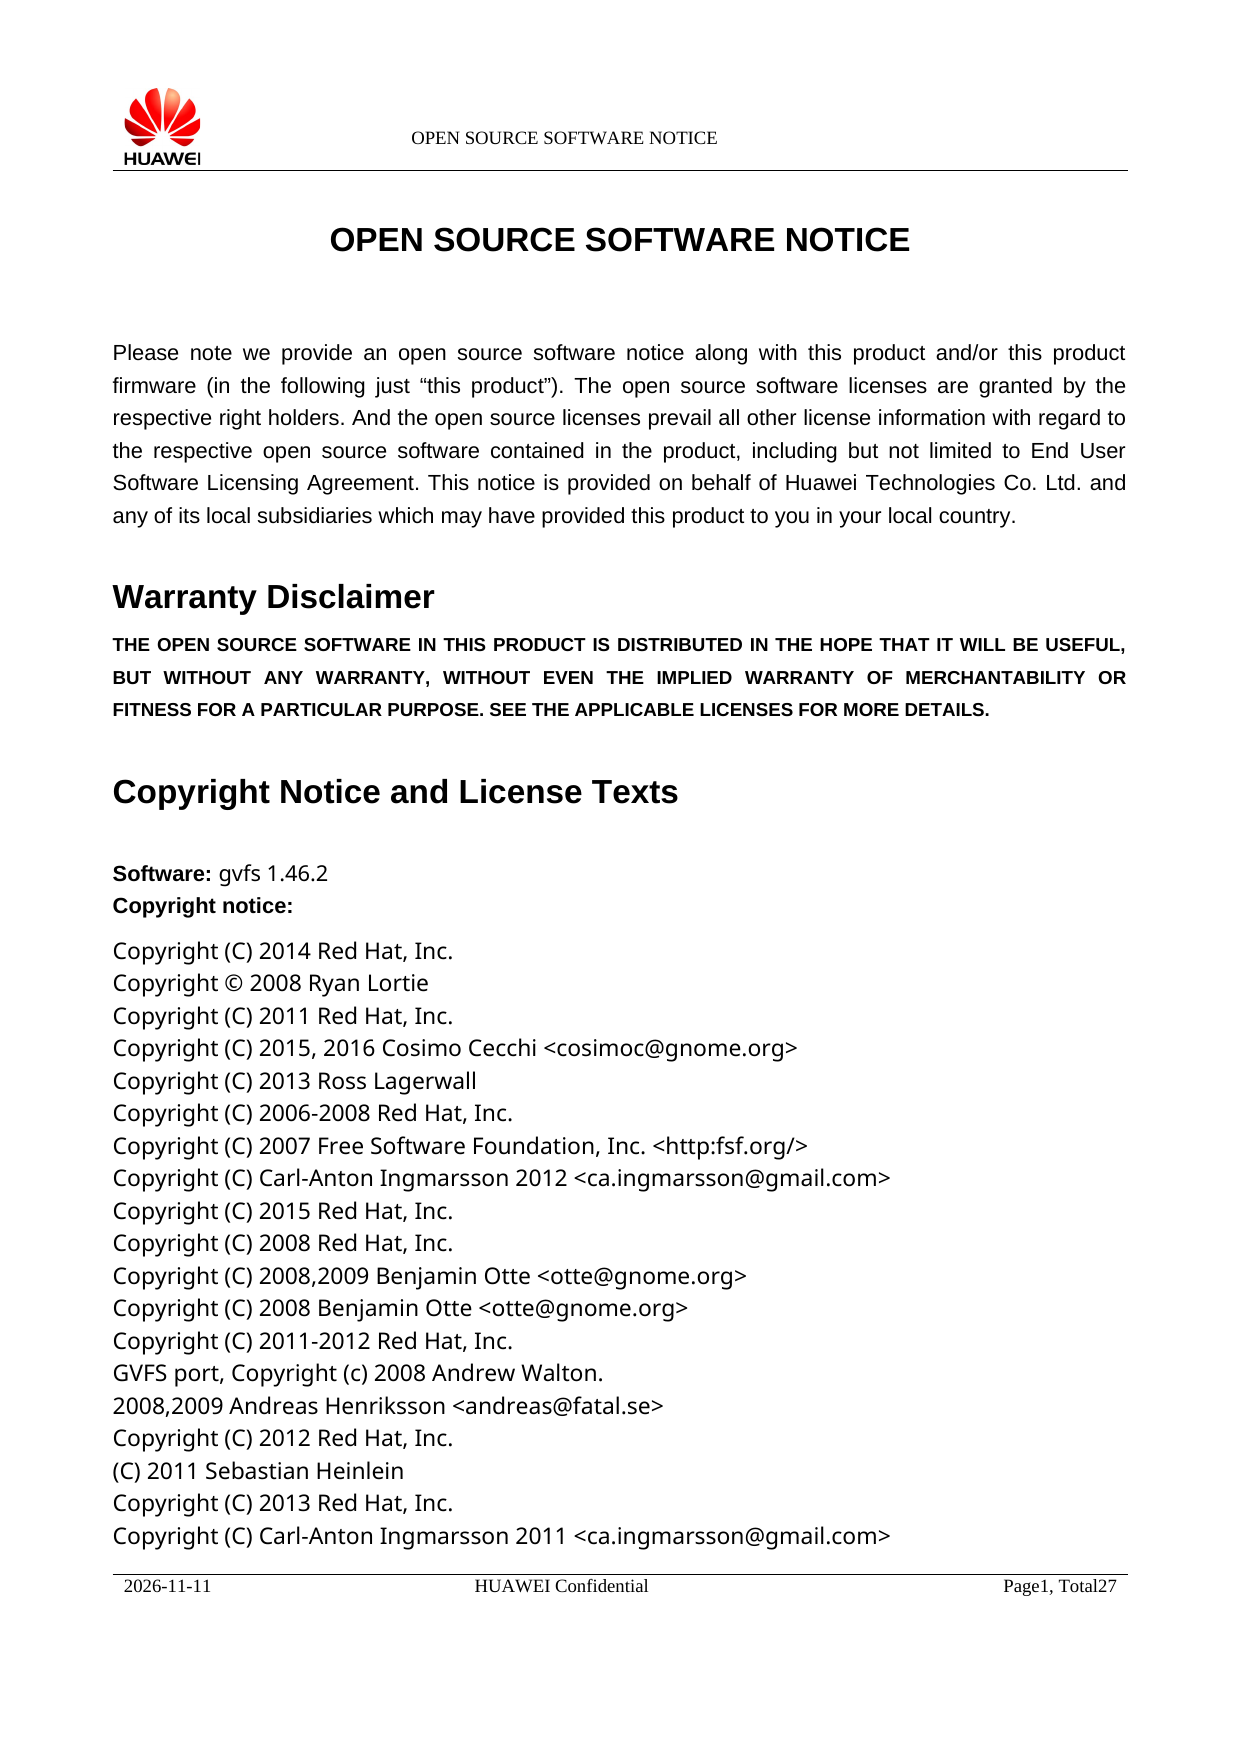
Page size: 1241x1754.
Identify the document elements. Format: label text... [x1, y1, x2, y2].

text Please note we provide an open source software notice along with this product and/or this product firmware (in the following just “this product”). The open source software licenses are granted by the respective right holders. And the open source licenses prevail all other license information with regard to the respective open source software contained in the product, including but not limited to End User Software Licensing Agreement. This notice is provided on behalf of Huawei Technologies Co. Ltd. and any of its local subsidiaries which may have provided this product to you in your local country. [112, 336, 1128, 531]
text OPEN SOURCE SOFTWARE NOTICE [112, 206, 1128, 271]
text The open source software in this product is distributed in the hope that it will be useful, but WITHOUT ANY WARRANTY, without even the implied warranty of MERCHANTABILITY or FITNESS FOR A PARTICULAR PURPOSE. See the applicable licenses for more details. [112, 629, 1128, 726]
text Copyright notice: [112, 889, 1128, 921]
title Software: gvfs 1.46.2 [112, 856, 1128, 889]
text Warranty Disclaimer [112, 564, 1128, 629]
text Copyright Notice and License Texts [112, 759, 1128, 824]
picture [124, 88, 201, 165]
